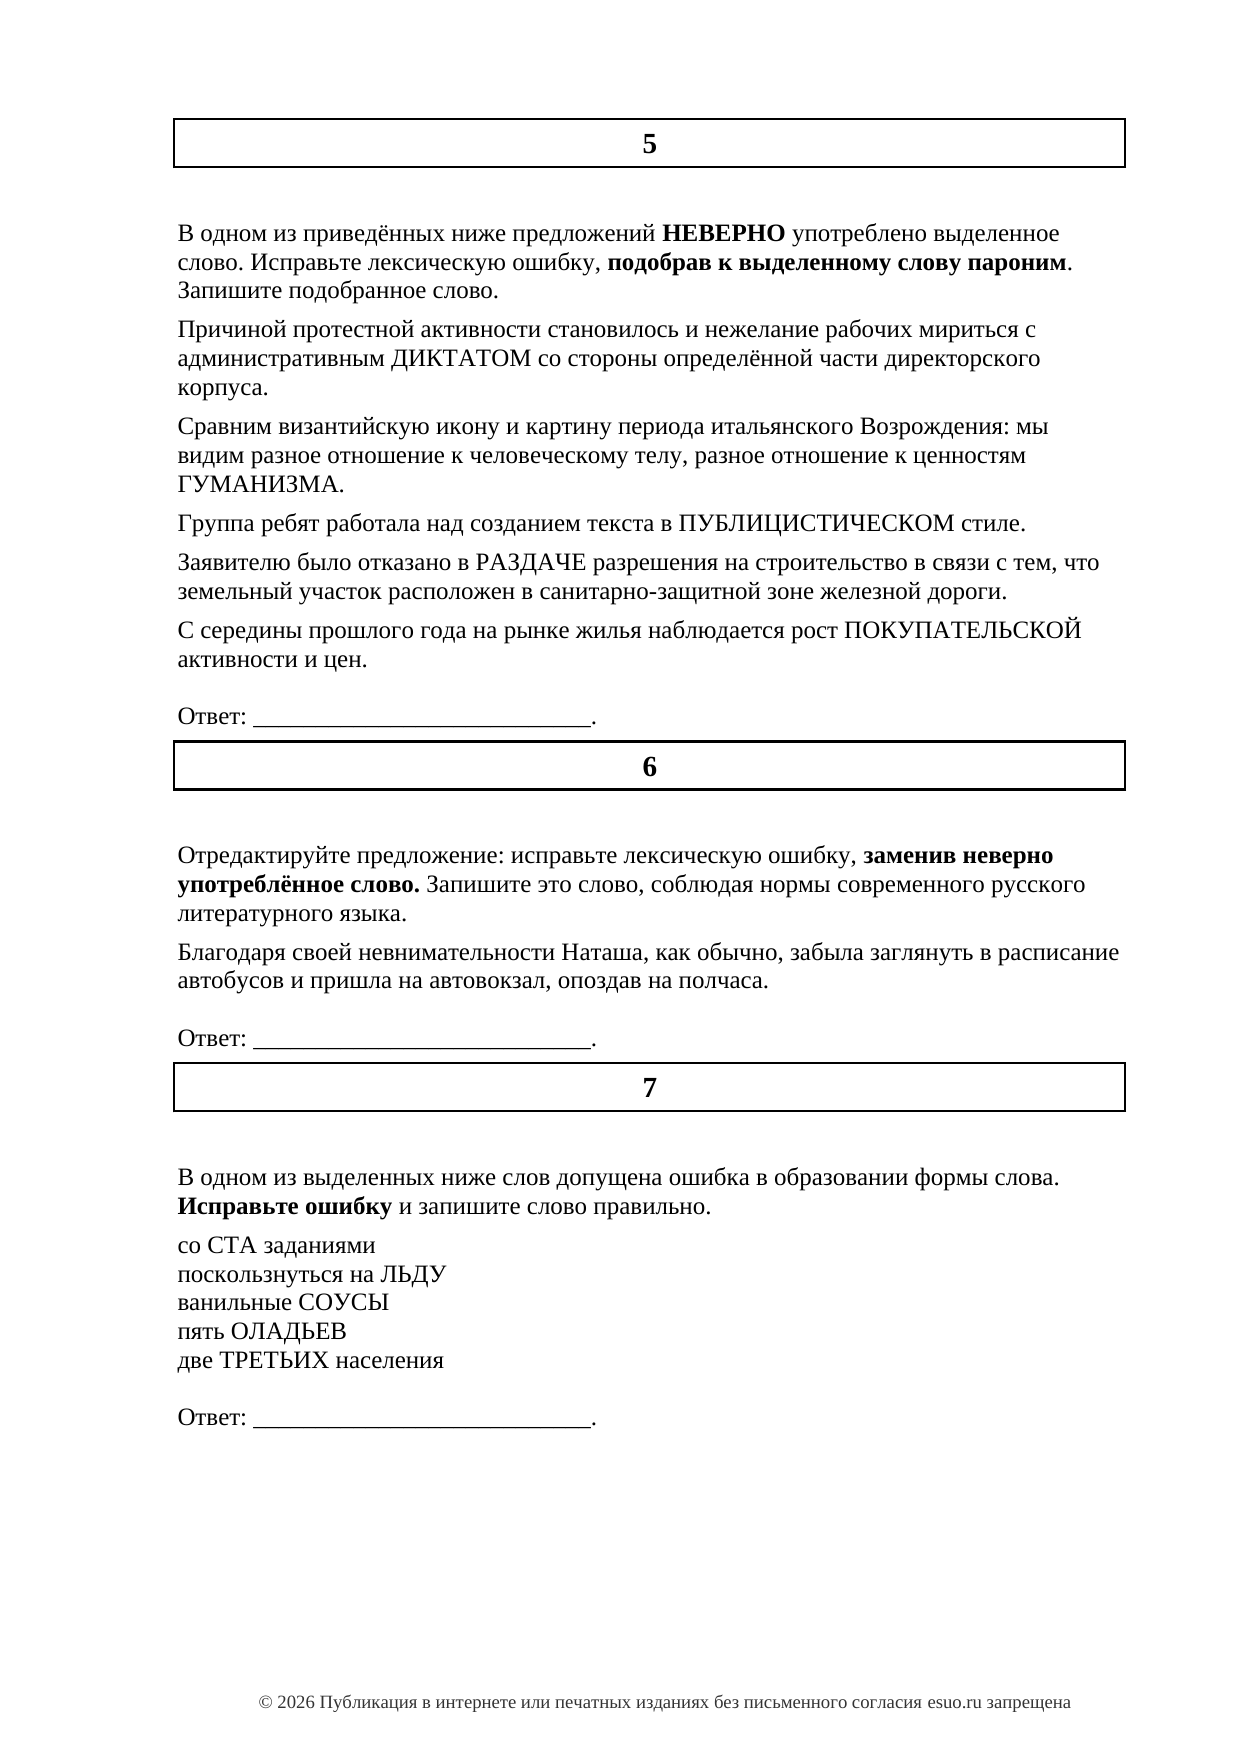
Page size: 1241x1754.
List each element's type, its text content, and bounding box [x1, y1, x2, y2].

text Заявителю было отказано в РАЗДАЧЕ разрешения на строительство в связи с тем, что земельный участок расположен в санитарно-защитной зоне железной дороги. [177, 547, 1122, 604]
text В одном из выделенных ниже слов допущена ошибка в образовании формы слова. Исправьте ошибку и запишите слово правильно. [177, 1162, 1122, 1219]
text Причиной протестной активности становилось и нежелание рабочих мириться с административным ДИКТАТОМ со стороны определённой части директорского корпуса. [177, 314, 1122, 401]
text Сравним византийскую икону и картину периода итальянского Возрождения: мы видим разное отношение к человеческому телу, разное отношение к ценностям ГУМАНИЗМА. [177, 411, 1122, 497]
text Благодаря своей невнимательности Наташа, как обычно, забыла заглянуть в расписание автобусов и пришла на автовокзал, опоздав на полчаса. Ответ: ___________________________. [177, 937, 1122, 1052]
subtitle 6 [175, 743, 1124, 788]
text со СТА заданиями поскользнуться на ЛЬДУ ванильные СОУСЫ пять ОЛАДЬЕВ две ТРЕТЬИХ населения Ответ: ___________________________. [177, 1230, 1122, 1431]
text С середины прошлого года на рынке жилья наблюдается рост ПОКУПАТЕЛЬСКОЙ активности и цен. Ответ: ___________________________. [177, 615, 1122, 730]
text В одном из приведённых ниже предложений НЕВЕРНО употреблено выделенное слово. Исправьте лексическую ошибку, подобрав к выделенному слову пароним. Запишите подобранное слово. [177, 218, 1122, 304]
subtitle 5 [175, 120, 1124, 166]
subtitle 7 [175, 1064, 1124, 1110]
text Отредактируйте предложение: исправьте лексическую ошибку, заменив неверно употреблённое слово. Запишите это слово, соблюдая нормы современного русского литературного языка. [177, 840, 1122, 926]
text Группа ребят работала над созданием текста в ПУБЛИЦИСТИЧЕСКОМ стиле. [177, 508, 1122, 537]
